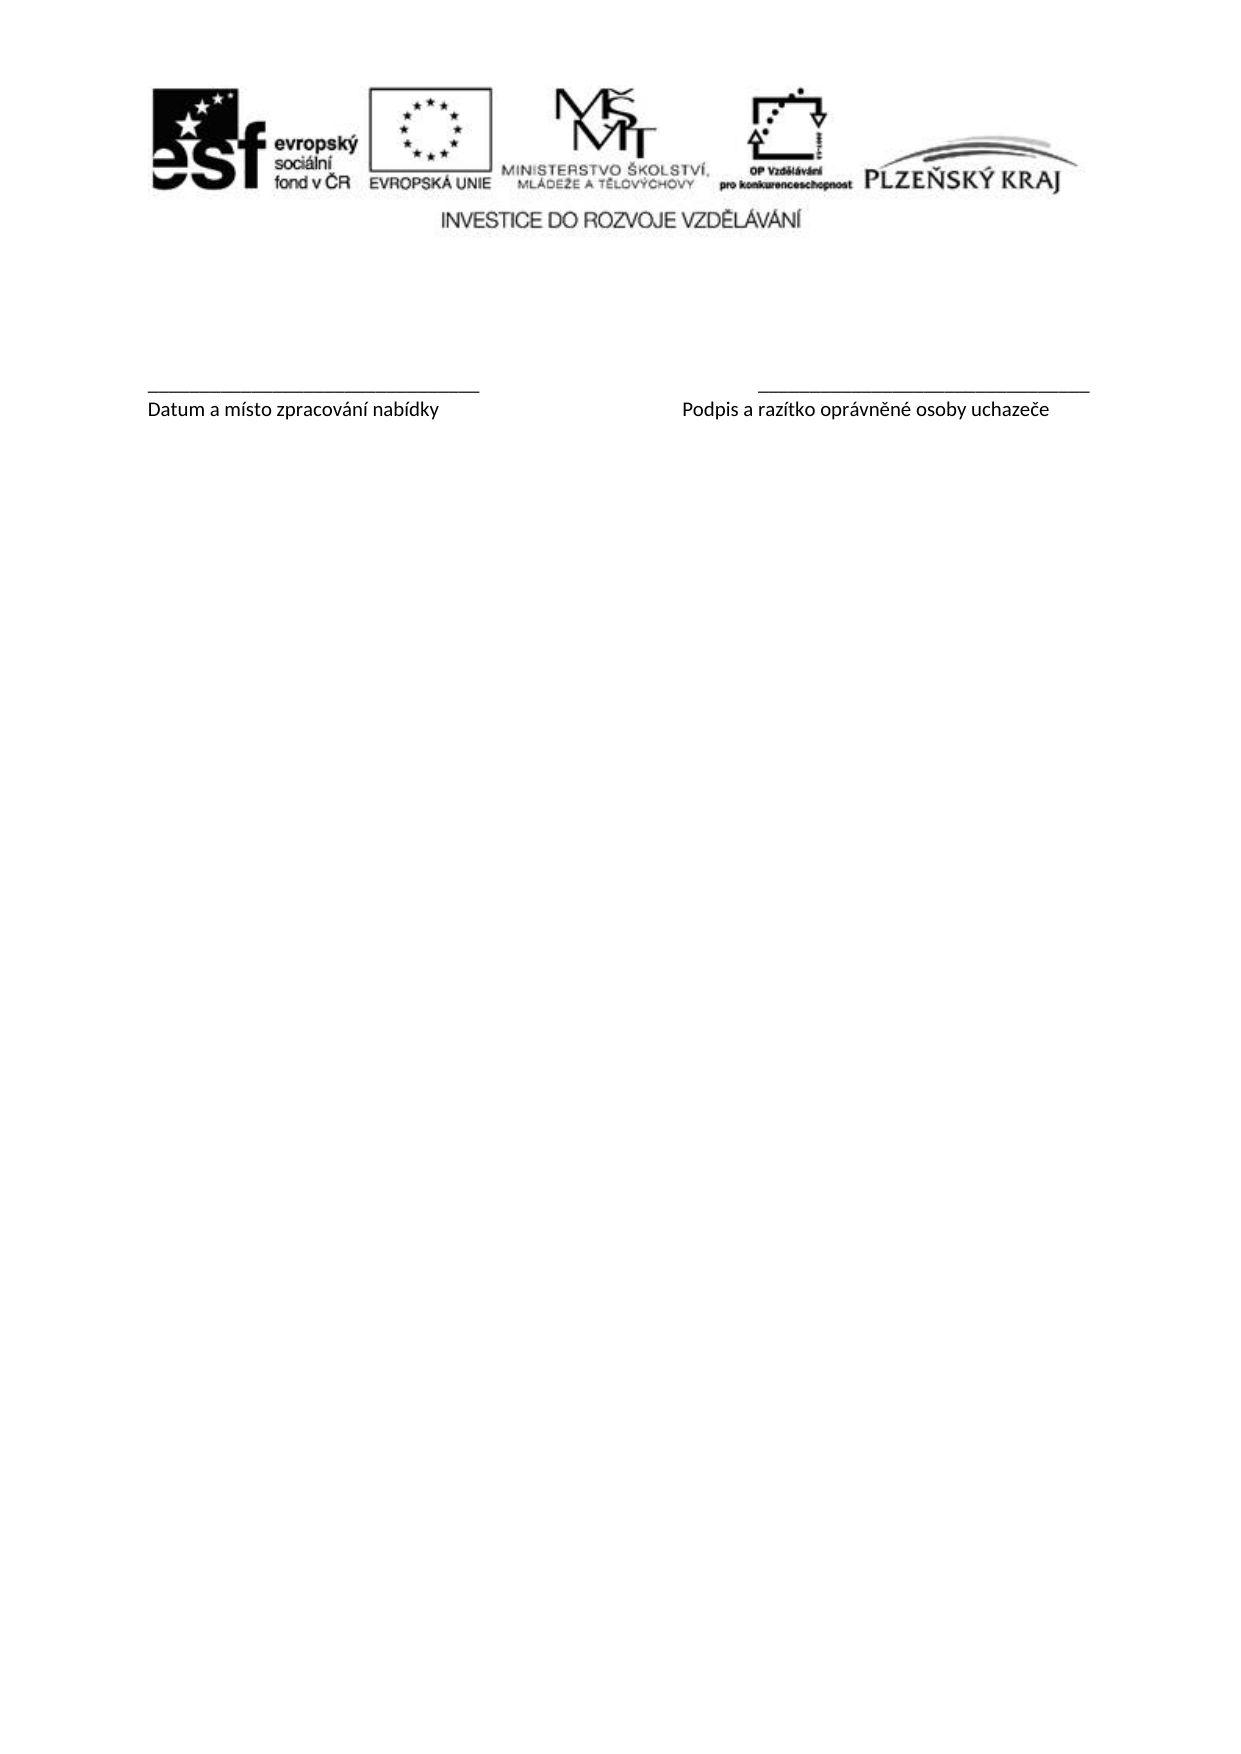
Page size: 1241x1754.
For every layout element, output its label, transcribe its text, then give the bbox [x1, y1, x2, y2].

text ________________________________ ________________________________ Datum a místo zpracování nabídky Podpis a razítko oprávněné osoby uchazeče [148, 371, 1093, 421]
picture [147, 73, 1093, 244]
